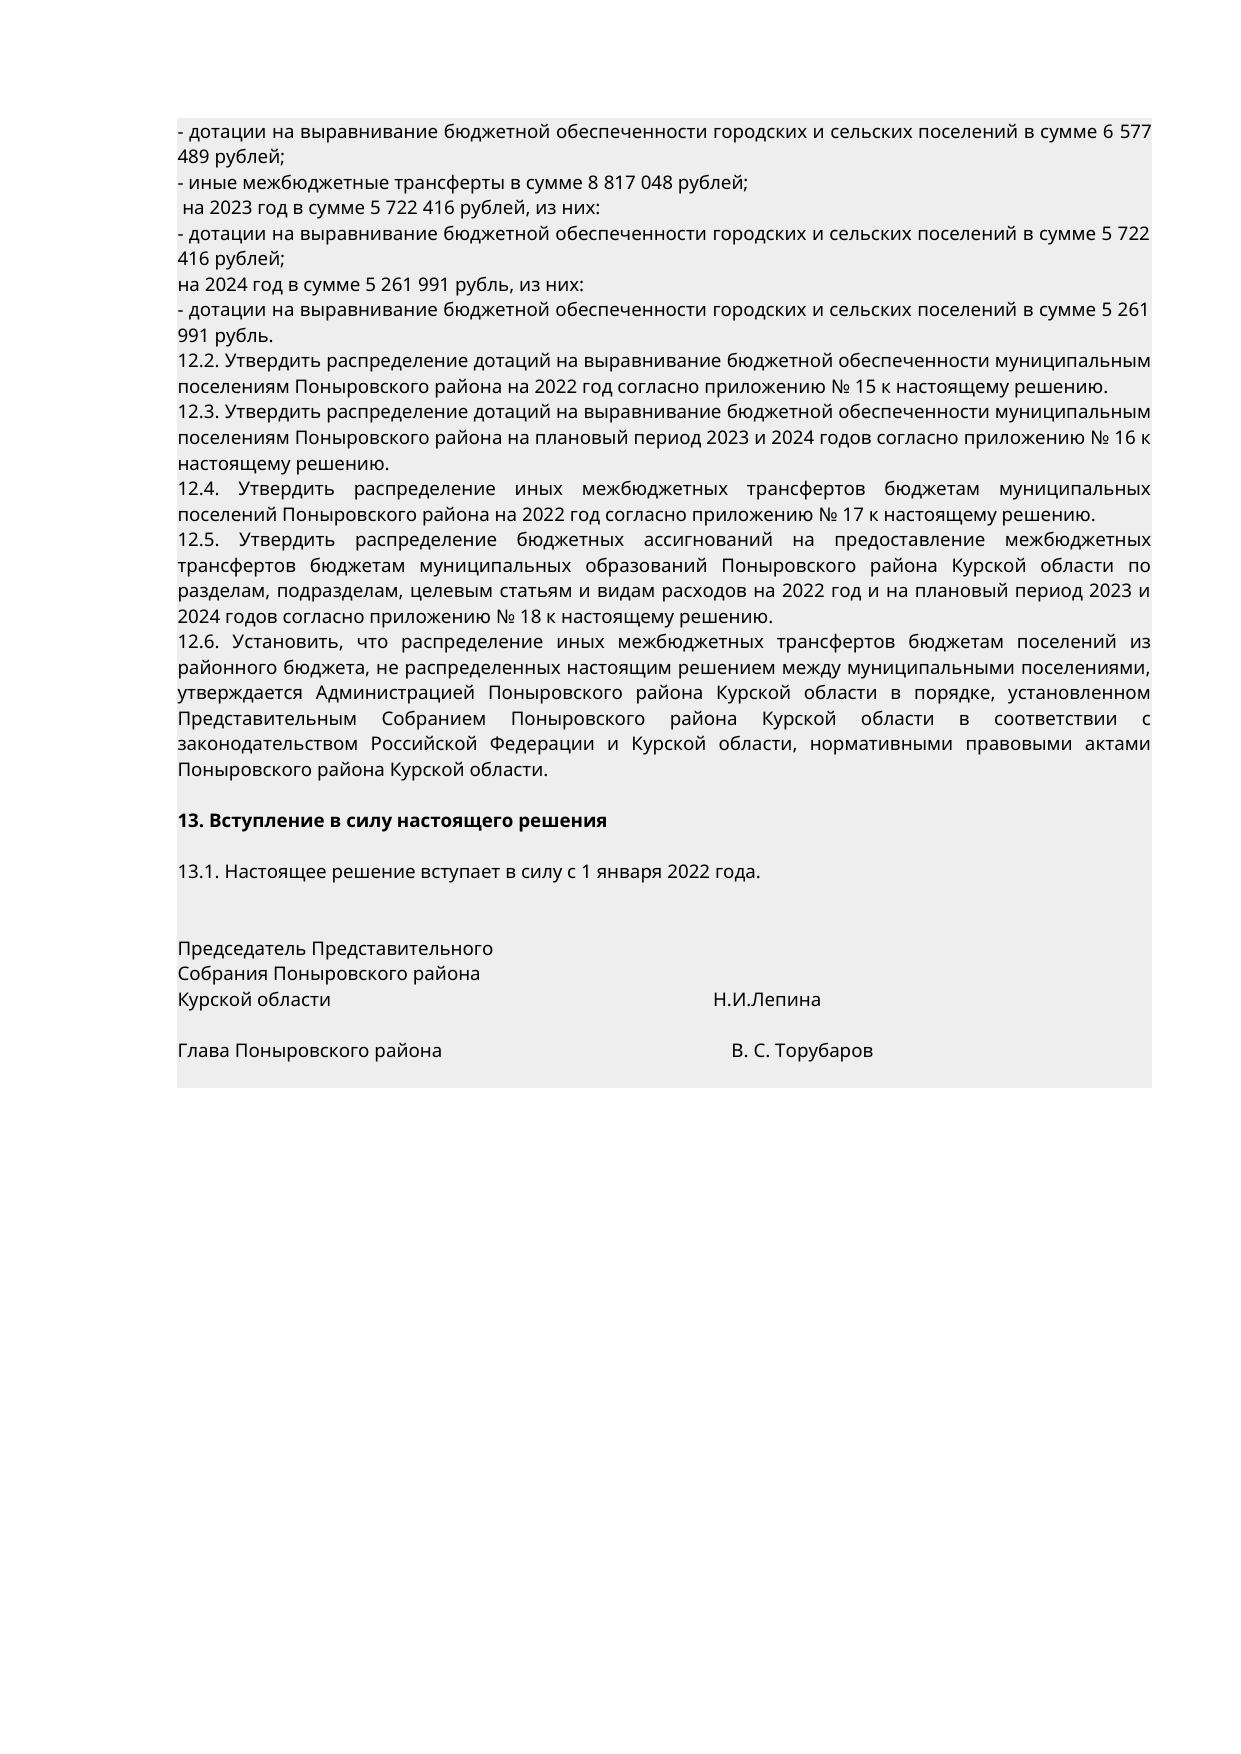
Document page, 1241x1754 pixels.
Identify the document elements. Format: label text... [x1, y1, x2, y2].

text Курской области Н.И.Лепина [177, 986, 1152, 1011]
text - дотации на выравнивание бюджетной обеспеченности городских и сельских поселений в сумме 5 261 991 рубль. [177, 297, 1152, 348]
text - дотации на выравнивание бюджетной обеспеченности городских и сельских поселений в сумме 5 722 416 рублей; [177, 220, 1152, 271]
text 12.2. Утвердить распределение дотаций на выравнивание бюджетной обеспеченности муниципальным поселениям Поныровского района на 2022 год согласно приложению № 15 к настоящему решению. [177, 348, 1152, 399]
text на 2024 год в сумме 5 261 991 рубль, из них: [177, 271, 1152, 297]
text 12.4. Утвердить распределение иных межбюджетных трансфертов бюджетам муниципальных поселений Поныровского района на 2022 год согласно приложению № 17 к настоящему решению. [177, 475, 1152, 526]
text 13.1. Настоящее решение вступает в силу с 1 января 2022 года. [177, 858, 1152, 884]
text 13. Вступление в силу настоящего решения [177, 807, 1152, 833]
text 12.3. Утвердить распределение дотаций на выравнивание бюджетной обеспеченности муниципальным поселениям Поныровского района на плановый период 2023 и 2024 годов согласно приложению № 16 к настоящему решению. [177, 399, 1152, 475]
text 12.6. Установить, что распределение иных межбюджетных трансфертов бюджетам поселений из районного бюджета, не распределенных настоящим решением между муниципальными поселениями, утверждается Администрацией Поныровского района Курской области в порядке, установленном Представительным Собранием Поныровского района Курской области в соответствии с законодательством Российской Федерации и Курской области, нормативными правовыми актами Поныровского района Курской области. [177, 628, 1152, 782]
text на 2023 год в сумме 5 722 416 рублей, из них: [177, 195, 1152, 220]
text 12.5. Утвердить распределение бюджетных ассигнований на предоставление межбюджетных трансфертов бюджетам муниципальных образований Поныровского района Курской области по разделам, подразделам, целевым статьям и видам расходов на 2022 год и на плановый период 2023 и 2024 годов согласно приложению № 18 к настоящему решению. [177, 526, 1152, 628]
text Глава Поныровского района В. С. Торубаров [177, 1037, 1152, 1062]
text - иные межбюджетные трансферты в сумме 8 817 048 рублей; [177, 169, 1152, 195]
text Собрания Поныровского района [177, 960, 1152, 986]
text - дотации на выравнивание бюджетной обеспеченности городских и сельских поселений в сумме 6 577 489 рублей; [177, 118, 1152, 169]
text Председатель Представительного [177, 935, 1152, 960]
